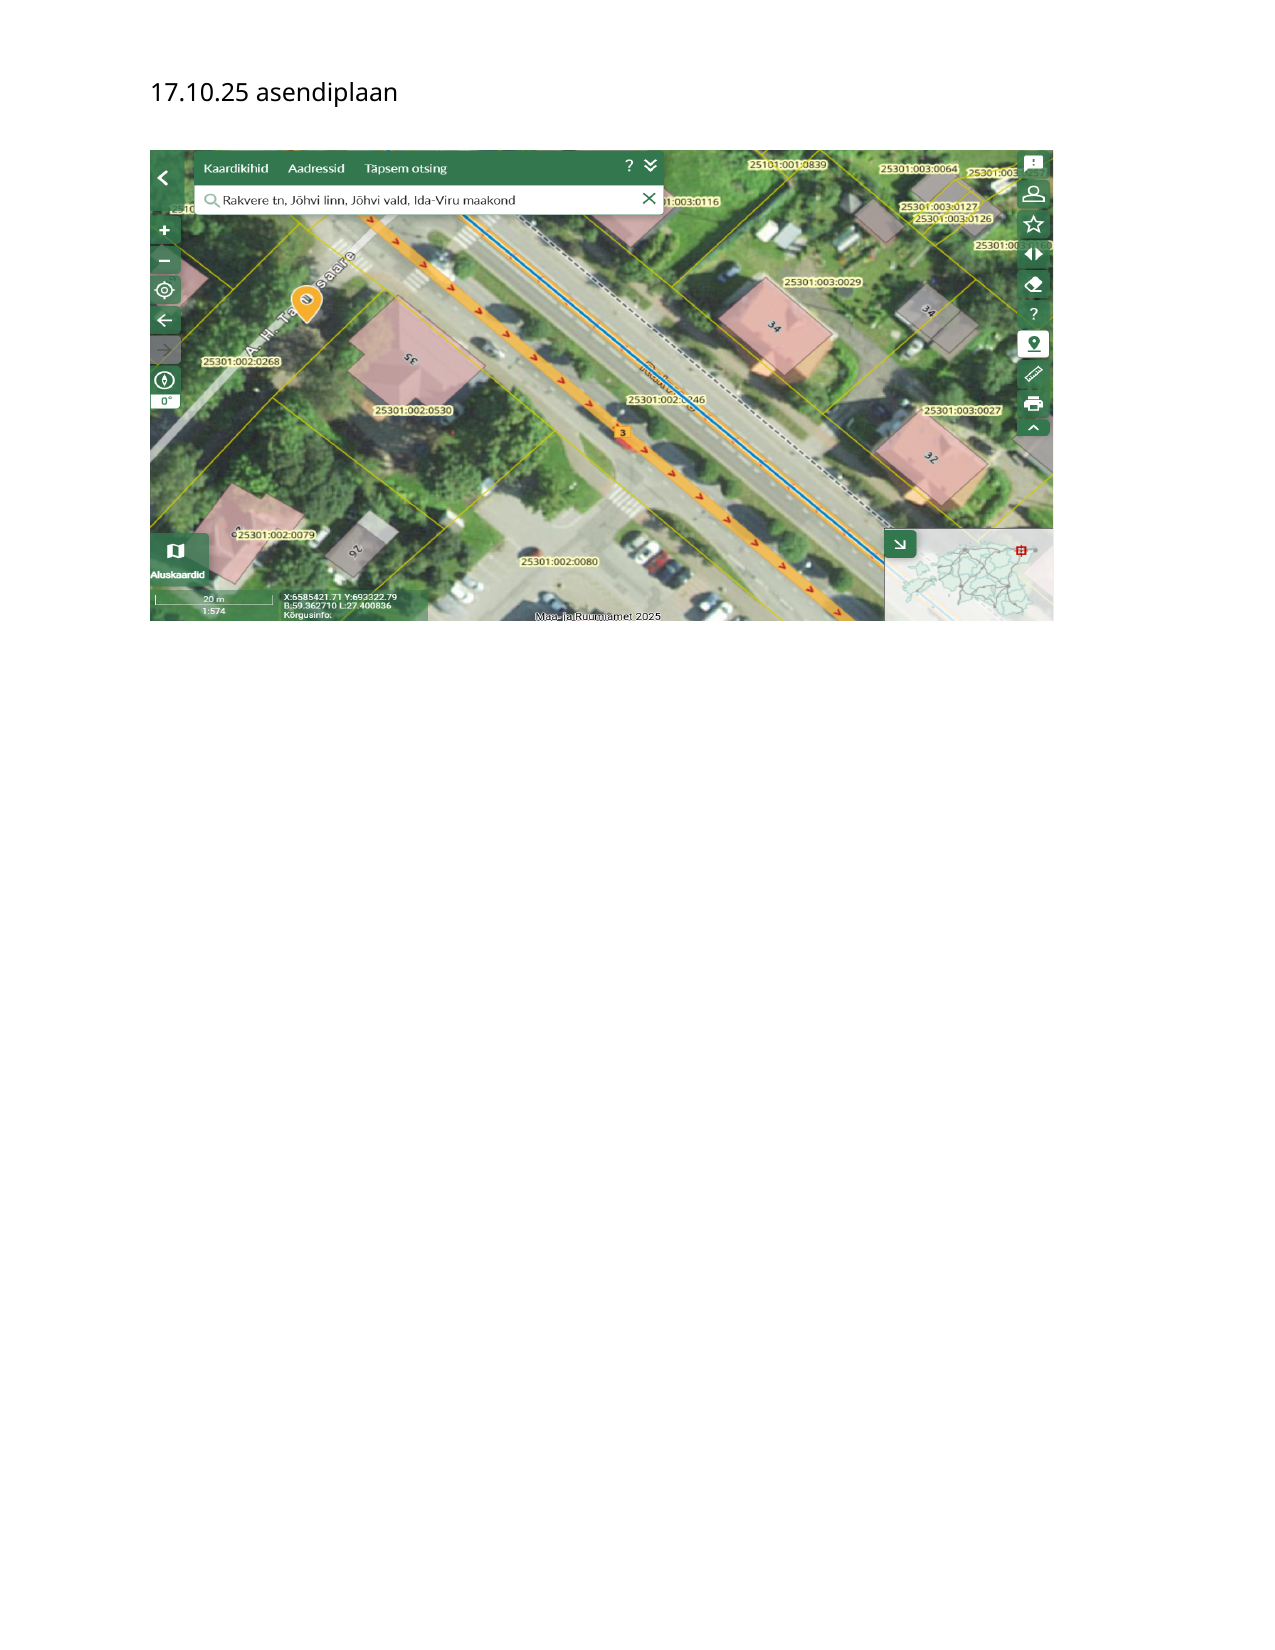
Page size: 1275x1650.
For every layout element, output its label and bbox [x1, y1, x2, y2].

picture [150, 150, 1054, 621]
